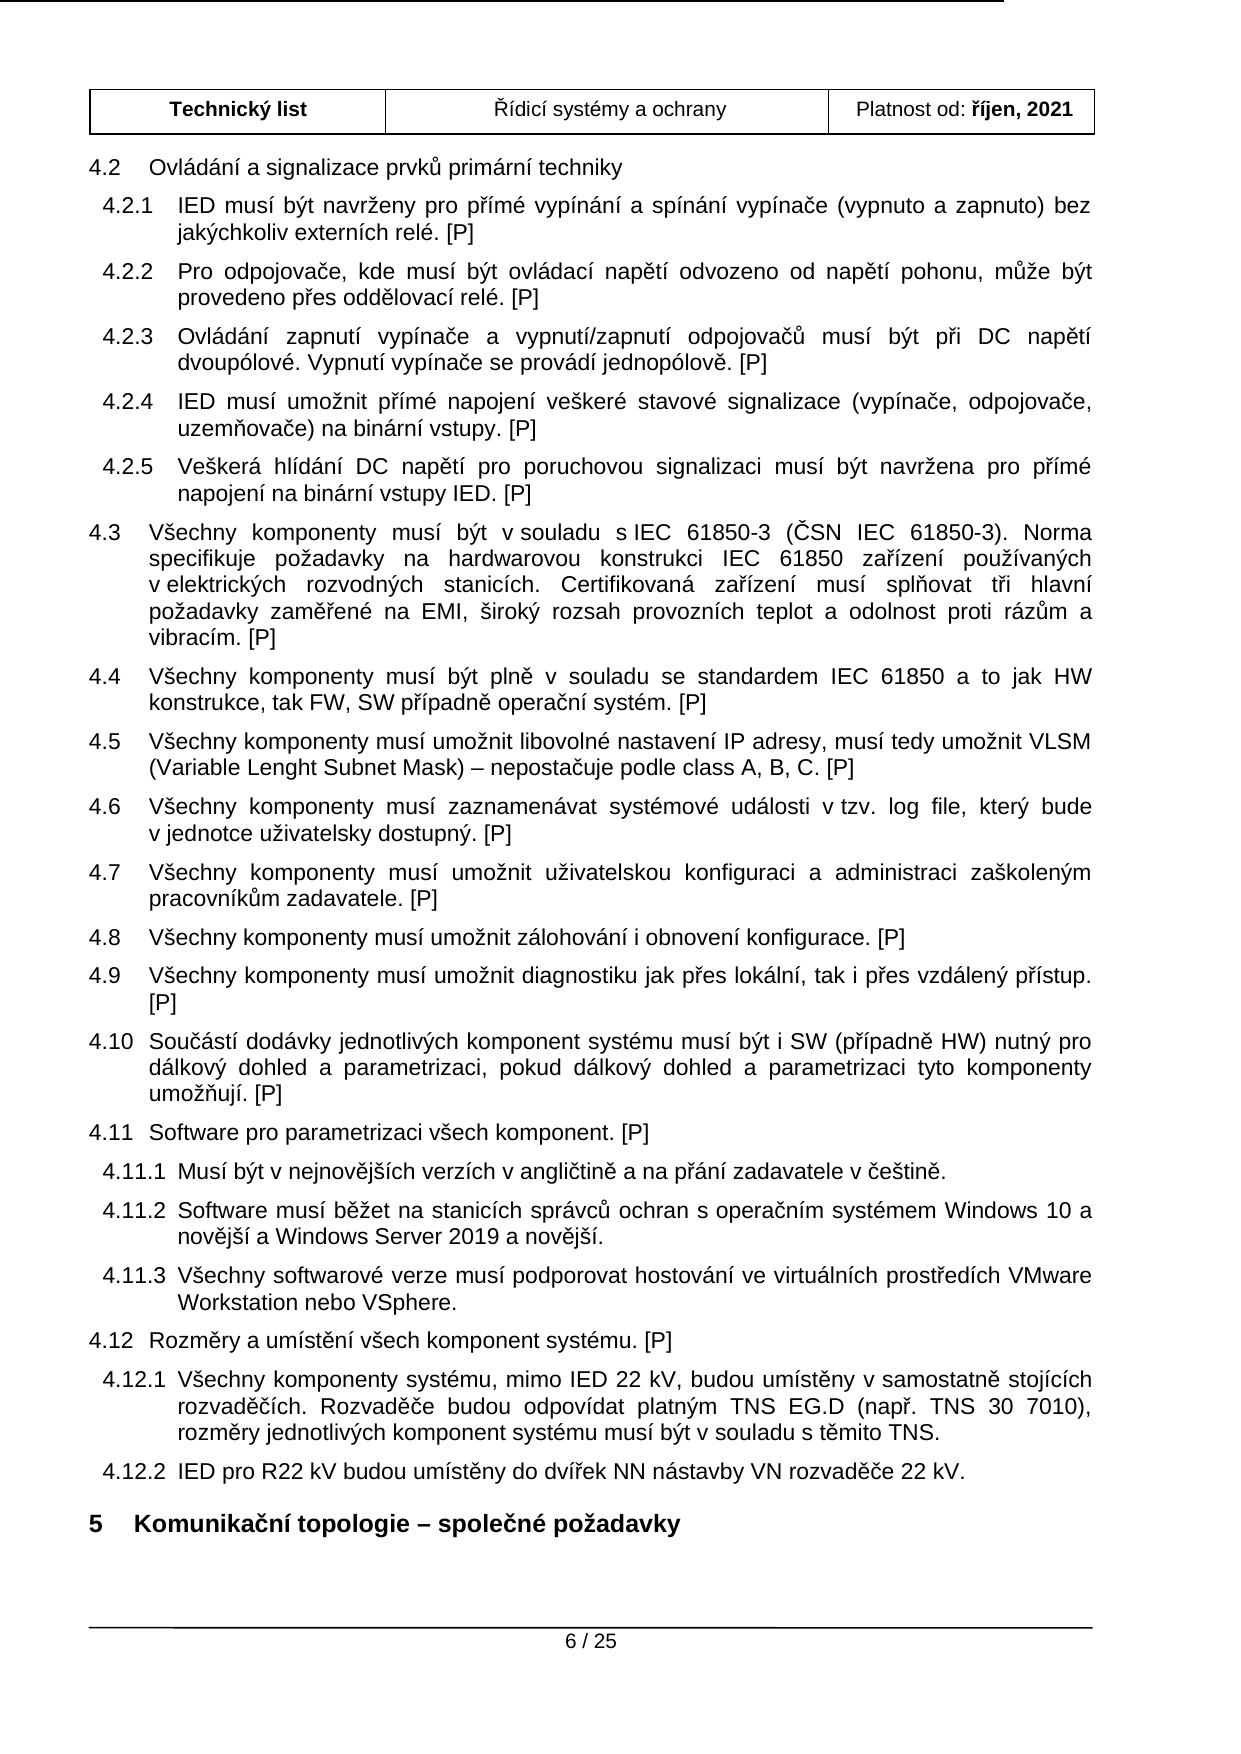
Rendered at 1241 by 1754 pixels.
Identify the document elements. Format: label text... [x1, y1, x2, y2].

subtitle Všechny komponenty systému, mimo IED 22 kV, budou umístěny v samostatně stojících rozvaděčích. Rozvaděče budou odpovídat platným TNS EG.D (např. TNS 30 7010), rozměry jednotlivých komponent systému musí být v souladu s těmito TNS. [102, 1366, 1092, 1445]
subtitle Software pro parametrizaci všech komponent. [P] [89, 1119, 1092, 1146]
subtitle IED musí být navrženy pro přímé vypínání a spínání vypínače (vypnuto a zapnuto) bez jakýchkoliv externích relé. [P] [102, 192, 1092, 245]
subtitle Součástí dodávky jednotlivých komponent systému musí být i SW (případně HW) nutný pro dálkový dohled a parametrizaci, pokud dálkový dohled a parametrizaci tyto komponenty umožňují. [P] [89, 1028, 1092, 1107]
subtitle Ovládání a signalizace prvků primární techniky [89, 154, 1092, 180]
subtitle Všechny komponenty musí umožnit uživatelskou konfiguraci a administraci zaškoleným pracovníkům zadavatele. [P] [89, 858, 1092, 911]
subtitle Všechny softwarové verze musí podporovat hostování ve virtuálních prostředích VMware Workstation nebo VSphere. [102, 1262, 1092, 1315]
subtitle Pro odpojovače, kde musí být ovládací napětí odvozeno od napětí pohonu, může být provedeno přes oddělovací relé. [P] [102, 258, 1092, 310]
subtitle Software musí běžet na stanicích správců ochran s operačním systémem Windows 10 a novější a Windows Server 2019 a novější. [102, 1197, 1092, 1250]
subtitle Ovládání zapnutí vypínače a vypnutí/zapnutí odpojovačů musí být při DC napětí dvoupólové. Vypnutí vypínače se provádí jednopólově. [P] [102, 323, 1092, 376]
subtitle Všechny komponenty musí být plně v souladu se standardem IEC 61850 a to jak HW konstrukce, tak FW, SW případně operační systém. [P] [89, 663, 1092, 716]
subtitle IED pro R22 kV budou umístěny do dvířek NN nástavby VN rozvaděče 22 kV. [102, 1458, 1092, 1484]
subtitle IED musí umožnit přímé napojení veškeré stavové signalizace (vypínače, odpojovače, uzemňovače) na binární vstupy. [P] [102, 388, 1092, 441]
subtitle Všechny komponenty musí umožnit zálohování i obnovení konfigurace. [P] [89, 924, 1092, 950]
subtitle Rozměry a umístění všech komponent systému. [P] [89, 1327, 1092, 1354]
subtitle Všechny komponenty musí být v souladu s IEC 61850-3 (ČSN IEC 61850-3). Norma specifikuje požadavky na hardwarovou konstrukci IEC 61850 zařízení používaných v elektrických rozvodných stanicích. Certifikovaná zařízení musí splňovat tři hlavní požadavky zaměřené na EMI, široký rozsah provozních teplot a odolnost proti rázům a vibracím. [P] [89, 518, 1092, 650]
subtitle Všechny komponenty musí umožnit libovolné nastavení IP adresy, musí tedy umožnit VLSM (Variable Lenght Subnet Mask) – nepostačuje podle class A, B, C. [P] [89, 728, 1092, 781]
subtitle Veškerá hlídání DC napětí pro poruchovou signalizaci musí být navržena pro přímé napojení na binární vstupy IED. [P] [102, 453, 1092, 506]
subtitle Všechny komponenty musí zaznamenávat systémové události v tzv. log file, který bude v jednotce uživatelsky dostupný. [P] [89, 793, 1092, 846]
subtitle Všechny komponenty musí umožnit diagnostiku jak přes lokální, tak i přes vzdálený přístup. [P] [89, 962, 1092, 1015]
subtitle Komunikační topologie – společné požadavky [89, 1509, 1092, 1538]
subtitle Musí být v nejnovějších verzích v angličtině a na přání zadavatele v češtině. [102, 1158, 1092, 1184]
